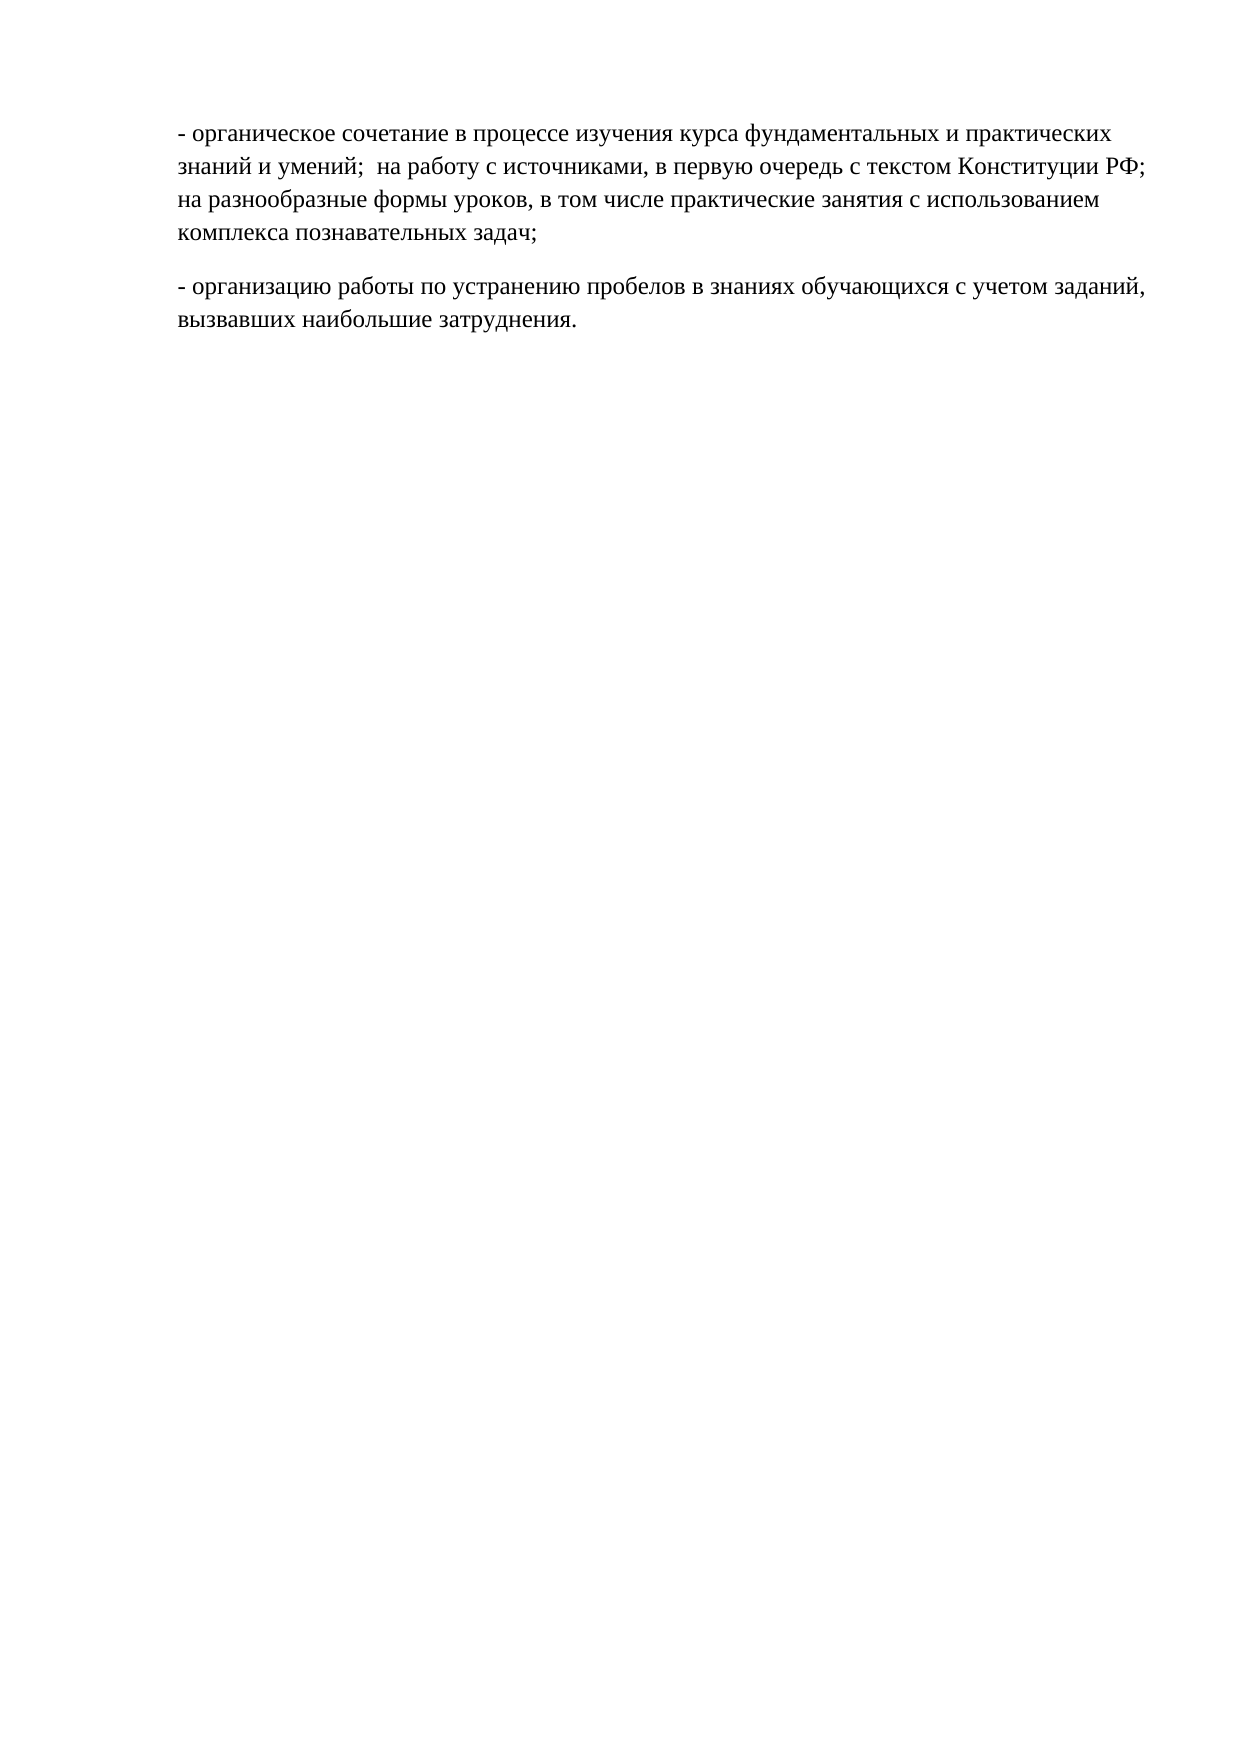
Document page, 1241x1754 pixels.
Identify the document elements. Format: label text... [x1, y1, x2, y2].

text - организацию работы по устранению пробелов в знаниях обучающихся с учетом заданий, вызвавших наибольшие затруднения. [177, 271, 1152, 333]
text - органическое сочетание в процессе изучения курса фундаментальных и практических знаний и умений; на работу с источниками, в первую очередь с текстом Конституции РФ; на разнообразные формы уроков, в том числе практические занятия с использованием комплекса познавательных задач; [177, 118, 1152, 246]
